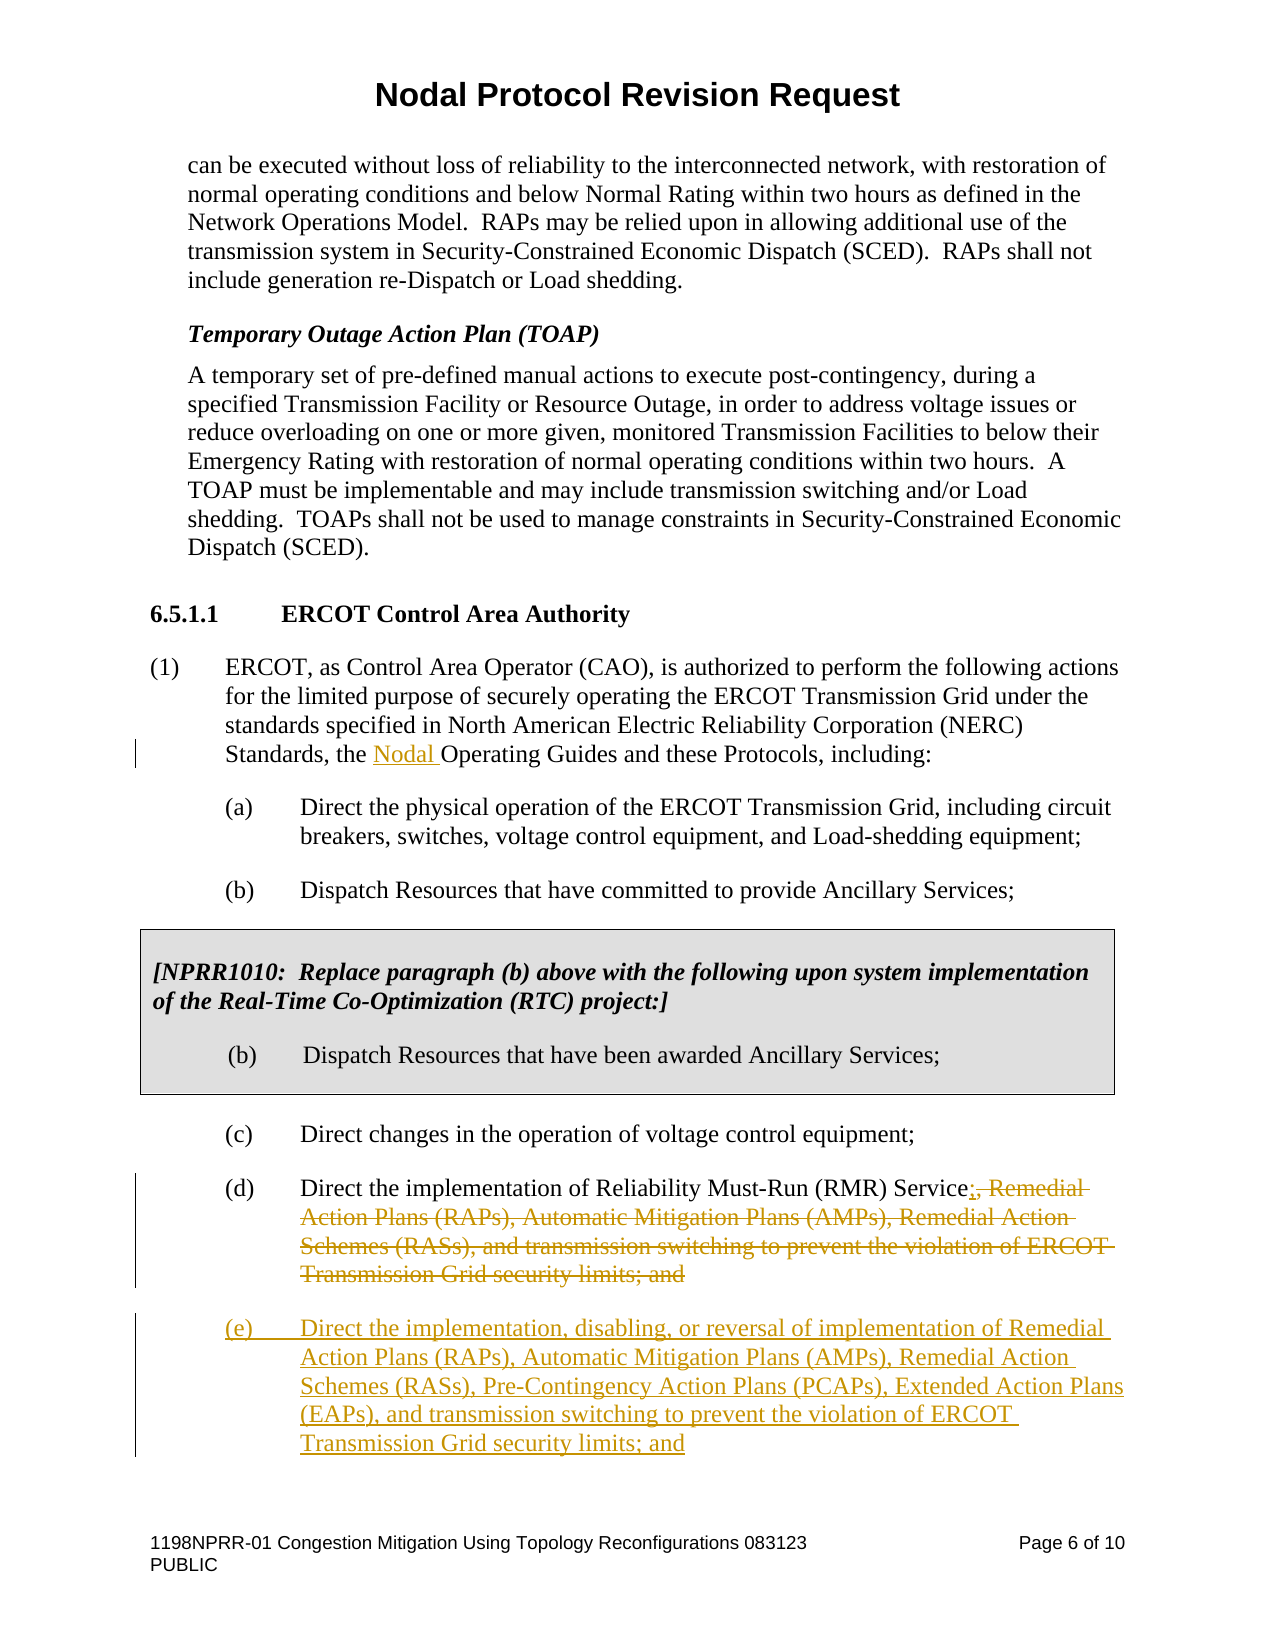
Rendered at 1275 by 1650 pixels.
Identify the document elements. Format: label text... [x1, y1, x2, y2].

text (b) Dispatch Resources that have committed to provide Ancillary Services; [225, 875, 1125, 904]
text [187, 150, 1125, 294]
text A temporary set of pre-defined manual actions to execute post-contingency, during a specified Transmission Facility or Resource Outage, in order to address voltage issues or reduce overloading on one or more given, monitored Transmission Facilities to below their Emergency Rating with restoration of normal operating conditions within two hours. A TOAP must be implementable and may include transmission switching and/or Load shedding. TOAPs shall not be used to manage constraints in Security-Constrained Economic Dispatch (SCED). [187, 360, 1125, 561]
text 6.5.1.1 ERCOT Control Area Authority [150, 599, 1125, 627]
table_header [NPRR1010: Replace paragraph (b) above with the following upon system implementation of the Real-Time Co-Optimization (RTC) project:] (b) Dispatch Resources that have been awarded Ancillary Services; [141, 930, 1114, 1093]
text (c) Direct changes in the operation of voltage control equipment; [225, 1119, 1125, 1148]
text (1) ERCOT, as Control Area Operator (CAO), is authorized to perform the following actions for the limited purpose of securely operating the ERCOT Transmission Grid under the standards specified in North American Electric Reliability Corporation (NERC) Standards, the Operating Guides and these Protocols, including: [150, 652, 1125, 767]
text (a) Direct the physical operation of the ERCOT Transmission Grid, including circuit breakers, switches, voltage control equipment, and Load-shedding equipment; [225, 792, 1125, 850]
text Temporary Outage Action Plan (TOAP) [187, 319, 1125, 347]
text (d) Direct the implementation of Reliability Must-Run (RMR) Service [225, 1173, 1125, 1288]
